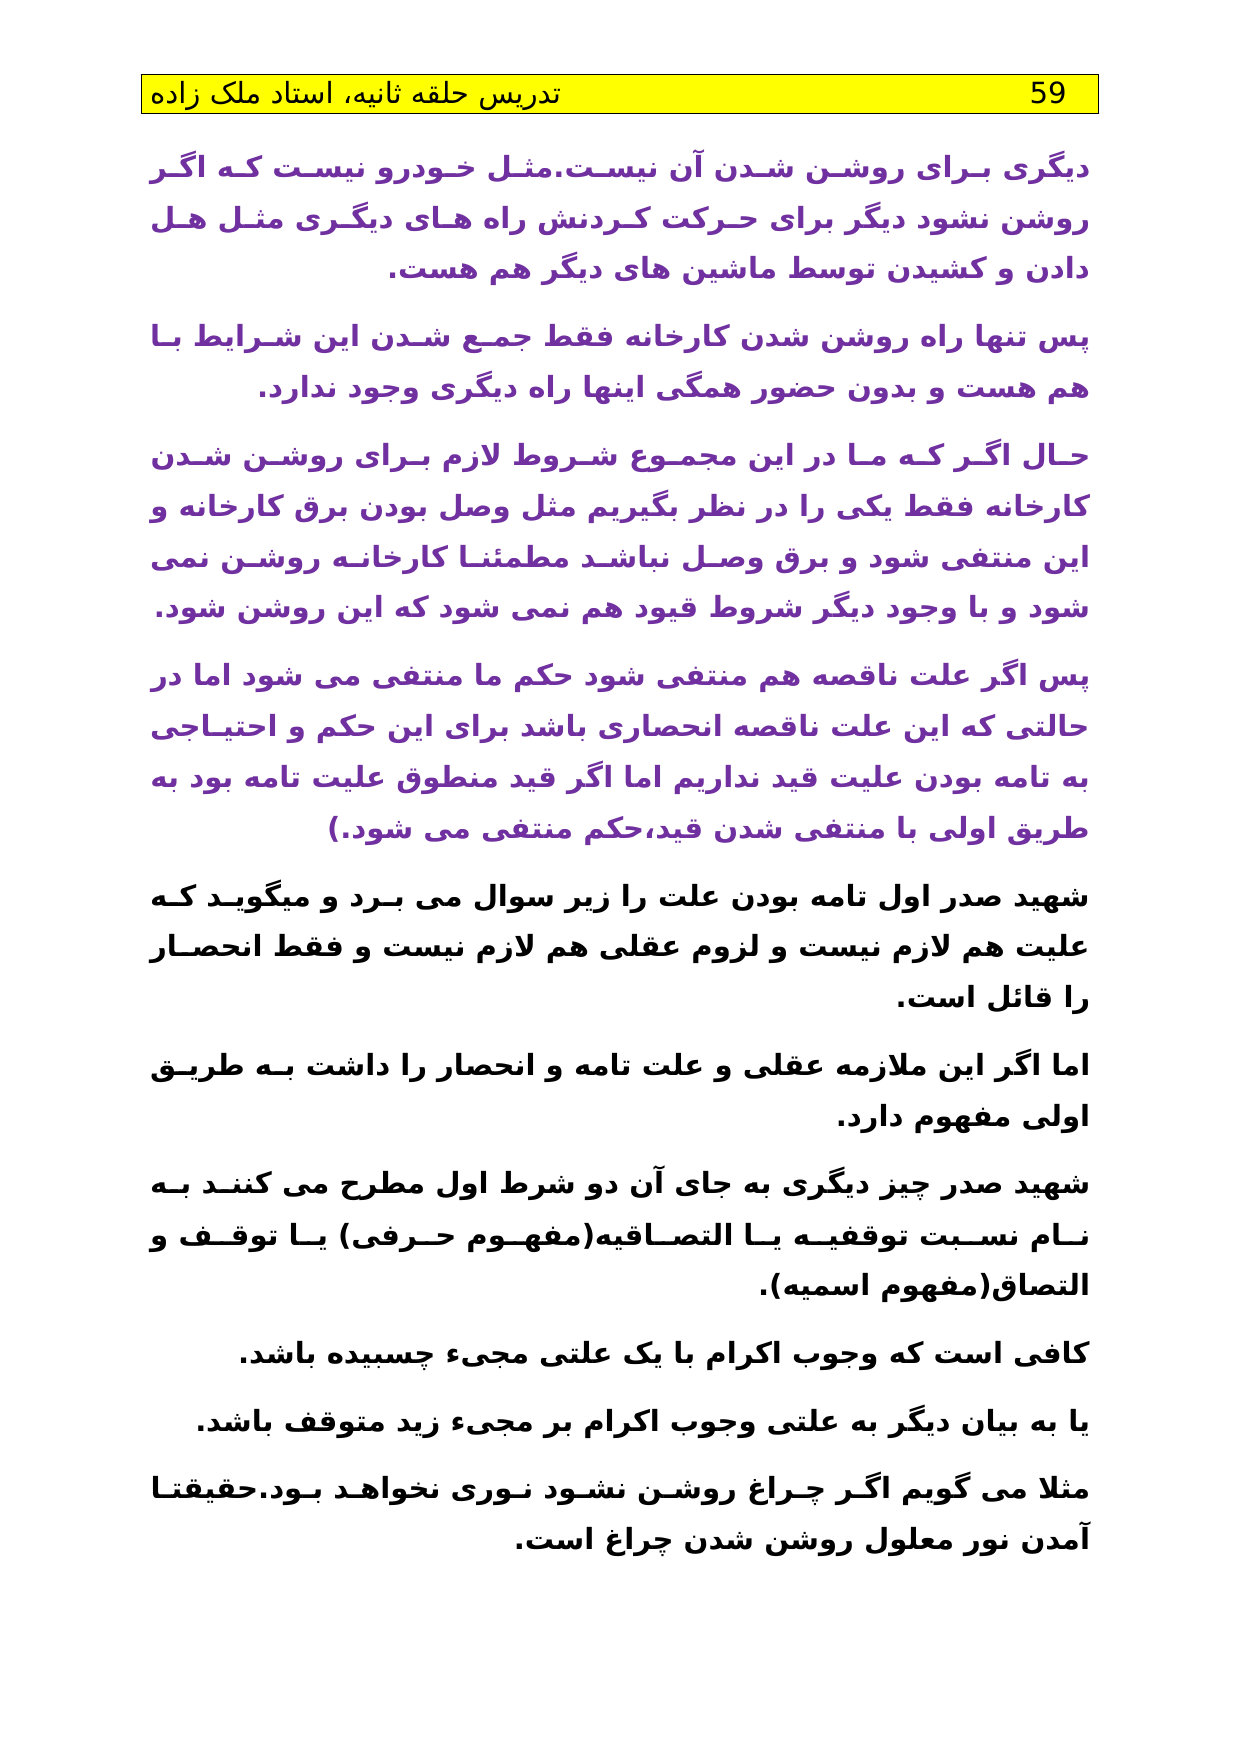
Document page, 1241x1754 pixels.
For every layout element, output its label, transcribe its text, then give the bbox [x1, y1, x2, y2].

text مثلا می گویم اگر چراغ روشن نشود نوری نخواهد بود.حقیقتا آمدن نور معلول روشن شدن چراغ است. [150, 1472, 1090, 1556]
text اما اگر این ملازمه عقلی و علت تامه و انحصار را داشت به طریق اولی مفهوم دارد. [150, 1048, 1090, 1133]
text شهید صدر چیز دیگری به جای آن دو شرط اول مطرح می کنند به نام نسبت توقفیه یا التصاقیه(مفهوم حرفی) یا توقف و التصاق(مفهوم اسمیه). [150, 1167, 1090, 1303]
text پس تنها راه روشن شدن کارخانه فقط جمع شدن این شرایط با هم هست و بدون حضور همگی اینها راه دیگری وجود ندارد. [150, 319, 1090, 404]
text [150, 150, 1090, 286]
text کافی است که وجوب اکرام با یک علتی مجیء چسبیده باشد. [150, 1336, 1090, 1370]
text پس اگر علت ناقصه هم منتفی شود حکم ما منتفی می شود اما در حالتی که این علت ناقصه انحصاری باشد برای این حکم و احتیاجی به تامه بودن علیت قید نداریم اما اگر قید منطوق علیت تامه بود به طریق اولی با منتفی شدن قید،حکم منتفی می شود.) [150, 658, 1090, 845]
text حال اگر که ما در این مجموع شروط لازم برای روشن شدن کارخانه فقط یکی را در نظر بگیریم مثل وصل بودن برق کارخانه و این منتفی شود و برق وصل نباشد مطمئنا کارخانه روشن نمی شود و با وجود دیگر شروط قیود هم نمی شود که این روشن شود. [150, 438, 1090, 625]
text شهید صدر اول تامه بودن علت را زیر سوال می برد و میگوید که علیت هم لازم نیست و لزوم عقلی هم لازم نیست و فقط انحصار را قائل است. [150, 879, 1090, 1015]
text یا به بیان دیگر به علتی وجوب اکرام بر مجیء زید متوقف باشد. [150, 1404, 1090, 1438]
